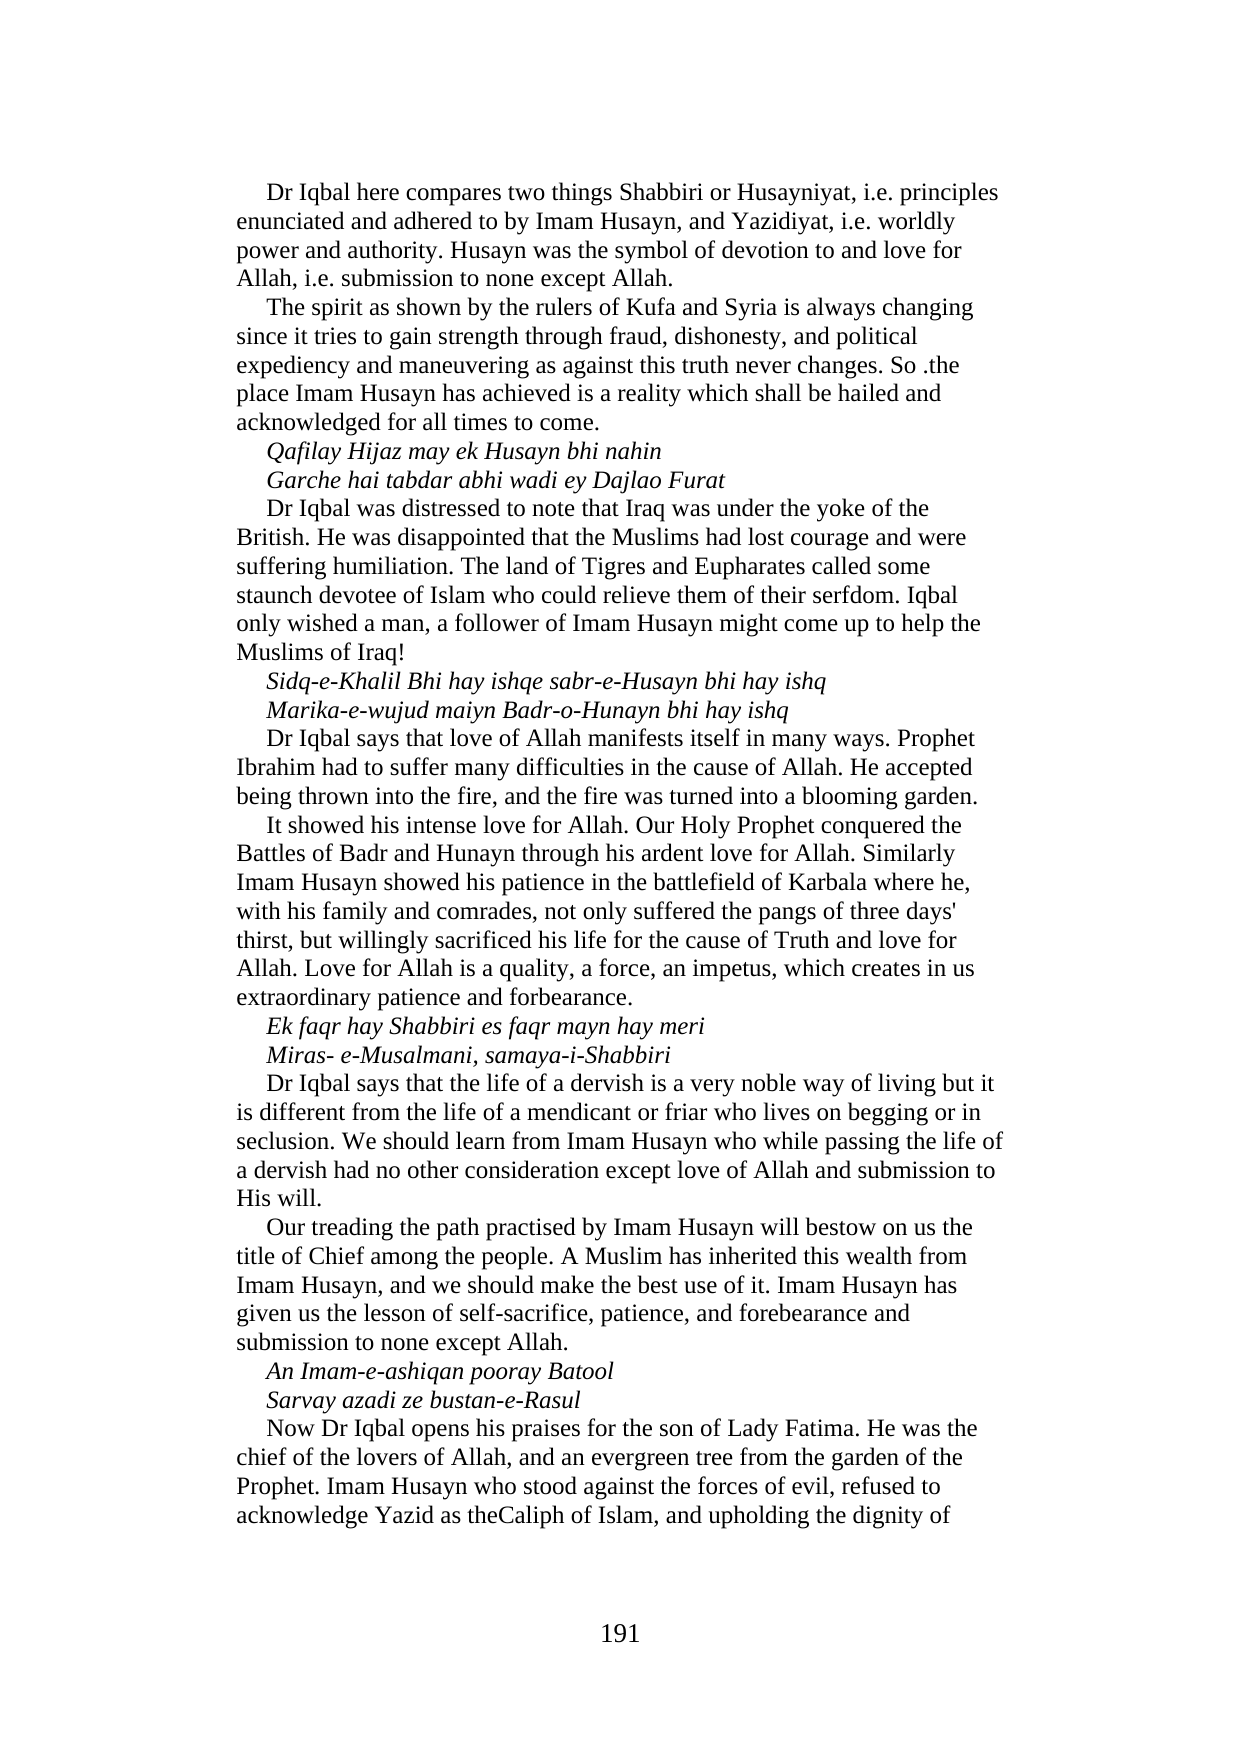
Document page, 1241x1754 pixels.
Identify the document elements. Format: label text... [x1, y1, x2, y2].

text Garche hai tabdar abhi wadi ey Dajlao Furat [236, 465, 1004, 493]
text Marika-e-wujud maiyn Badr-o-Hunayn bhi hay ishq [236, 695, 1004, 723]
text Dr Iqbal here compares two things Shabbiri or Husayniyat, i.e. principles enunciated and adhered to by Imam Husayn, and Yazidiyat, i.e. worldly power and authority. Husayn was the symbol of devotion to and love for Allah, i.e. submission to none except Allah. [236, 177, 1004, 292]
text Sarvay azadi ze bustan-e-Rasul [236, 1385, 1004, 1413]
text An Imam-e-ashiqan pooray Batool [236, 1356, 1004, 1385]
text Dr Iqbal says that the life of a dervish is a very noble way of living but it is different from the life of a mendicant or friar who lives on begging or in seclusion. We should learn from Imam Husayn who while passing the life of a dervish had no other consideration except love of Allah and submission to His will. [236, 1068, 1004, 1212]
text Dr Iqbal was distressed to note that Iraq was under the yoke of the British. He was disappointed that the Muslims had lost courage and were suffering humiliation. The land of Tigres and Eupharates called some staunch devotee of Islam who could relieve them of their serfdom. Iqbal only wished a man, a follower of Imam Husayn might come up to help the Muslims of Iraq! [236, 493, 1004, 666]
text It showed his intense love for Allah. Our Holy Prophet conquered the Battles of Badr and Hunayn through his ardent love for Allah. Similarly Imam Husayn showed his patience in the battlefield of Karbala where he, with his family and comrades, not only suffered the pangs of three days' thirst, but willingly sacrificed his life for the cause of Truth and love for Allah. Love for Allah is a quality, a force, an impetus, which creates in us extraordinary patience and forbearance. [236, 810, 1004, 1011]
text Sidq-e-Khalil Bhi hay ishqe sabr-e-Husayn bhi hay ishq [236, 666, 1004, 695]
text Ek faqr hay Shabbiri es faqr mayn hay meri [236, 1011, 1004, 1040]
text Dr Iqbal says that love of Allah manifests itself in many ways. Prophet Ibrahim had to suffer many difficulties in the cause of Allah. He accepted being thrown into the fire, and the fire was turned into a blooming garden. [236, 723, 1004, 810]
text Miras- e-Musalmani, samaya-i-Shabbiri [236, 1040, 1004, 1068]
text Qafilay Hijaz may ek Husayn bhi nahin [236, 436, 1004, 465]
text Now Dr Iqbal opens his praises for the son of Lady Fatima. He was the chief of the lovers of Allah, and an evergreen tree from the garden of the Prophet. Imam Husayn who stood against the forces of evil, refused to acknowledge Yazid as theCaliph of Islam, and upholding the dignity of [236, 1413, 1004, 1528]
text Our treading the path practised by Imam Husayn will bestow on us the title of Chief among the people. A Muslim has inherited this wealth from Imam Husayn, and we should make the best use of it. Imam Husayn has given us the lesson of self-sacrifice, patience, and forebearance and submission to none except Allah. [236, 1212, 1004, 1356]
text The spirit as shown by the rulers of Kufa and Syria is always changing since it tries to gain strength through fraud, dishonesty, and political expediency and maneuvering as against this truth never changes. So .the place Imam Husayn has achieved is a reality which shall be hailed and acknowledged for all times to come. [236, 292, 1004, 436]
